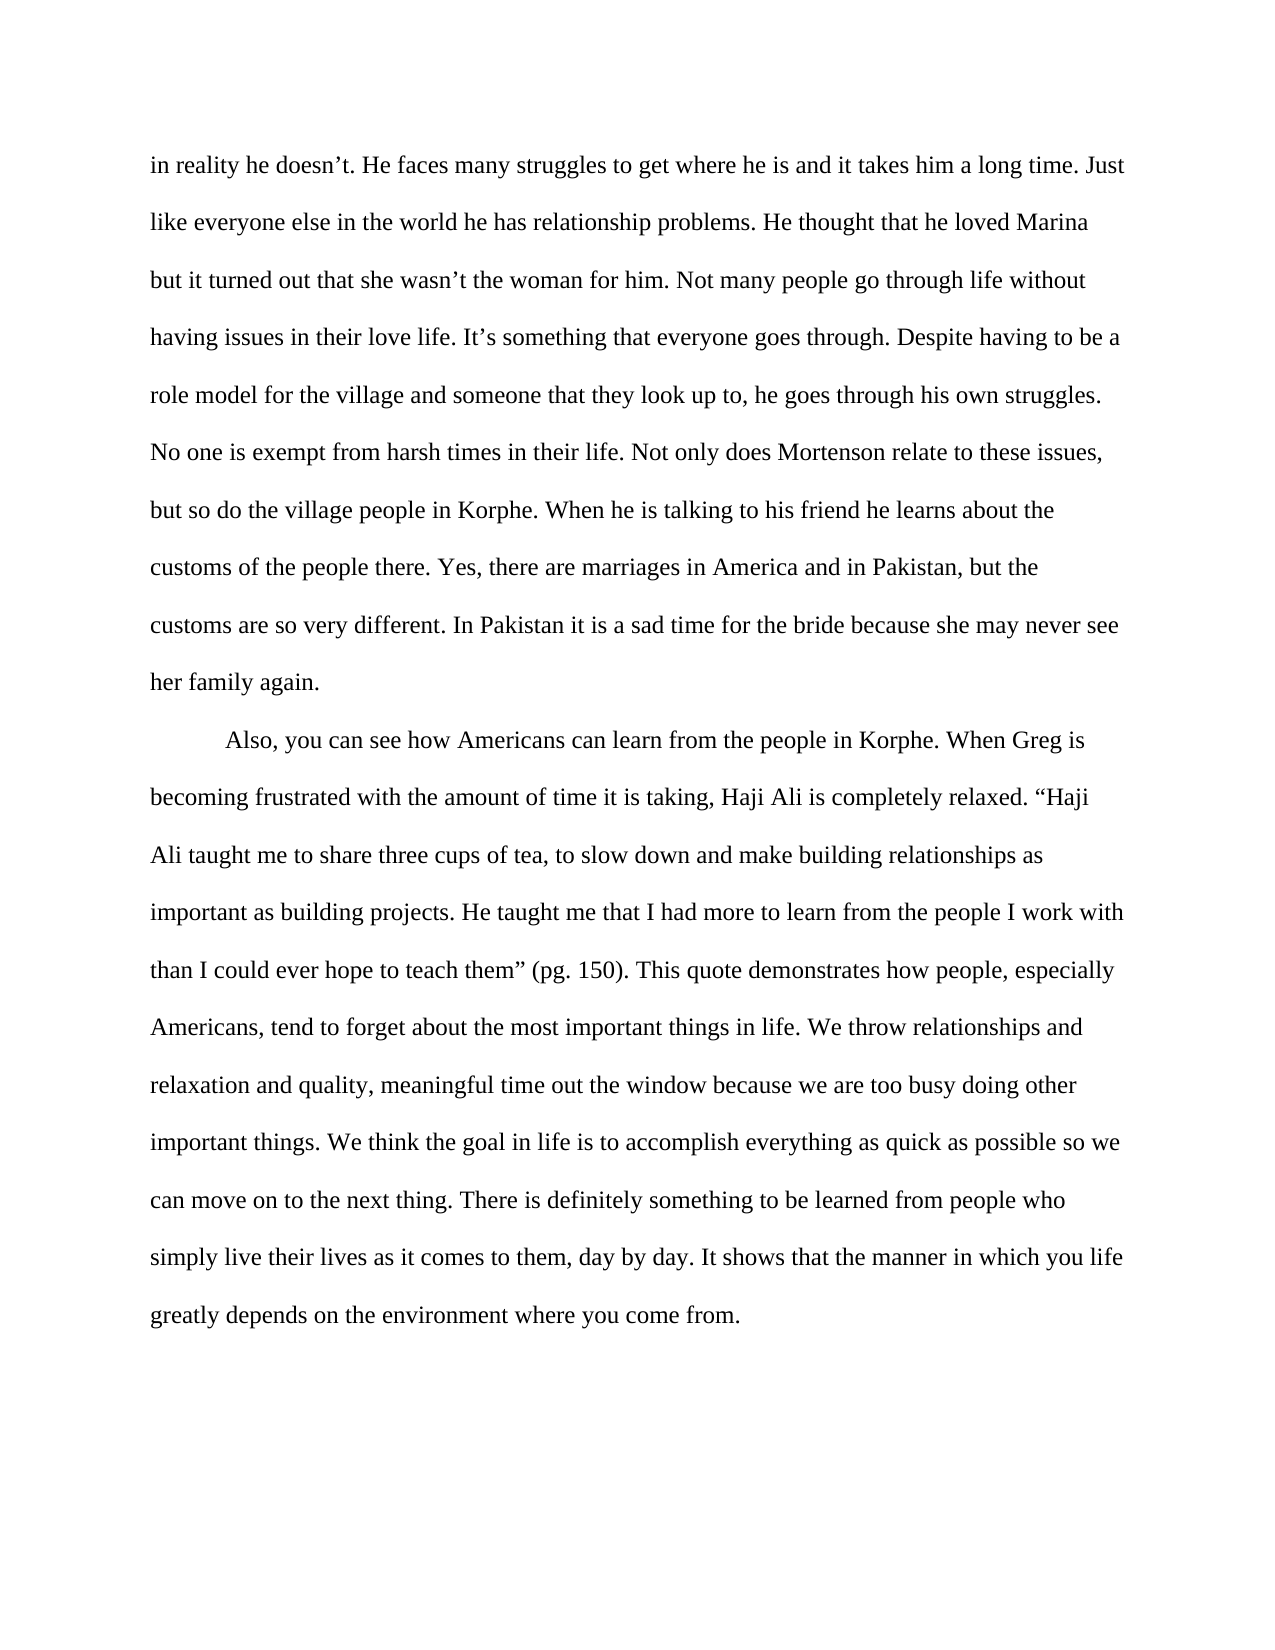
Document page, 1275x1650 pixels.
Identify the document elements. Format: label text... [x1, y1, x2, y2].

text Also, you can see how Americans can learn from the people in Korphe. When Greg is becoming frustrated with the amount of time it is taking, Haji Ali is completely relaxed. “Haji Ali taught me to share three cups of tea, to slow down and make building relationships as important as building projects. He taught me that I had more to learn from the people I work with than I could ever hope to teach them” (pg. 150). This quote demonstrates how people, especially Americans, tend to forget about the most important things in life. We throw relationships and relaxation and quality, meaningful time out the window because we are too busy doing other important things. We think the goal in life is to accomplish everything as quick as possible so we can move on to the next thing. There is definitely something to be learned from people who simply live their lives as it comes to them, day by day. It shows that the manner in which you life greatly depends on the environment where you come from. [150, 725, 1125, 1329]
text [150, 150, 1125, 696]
